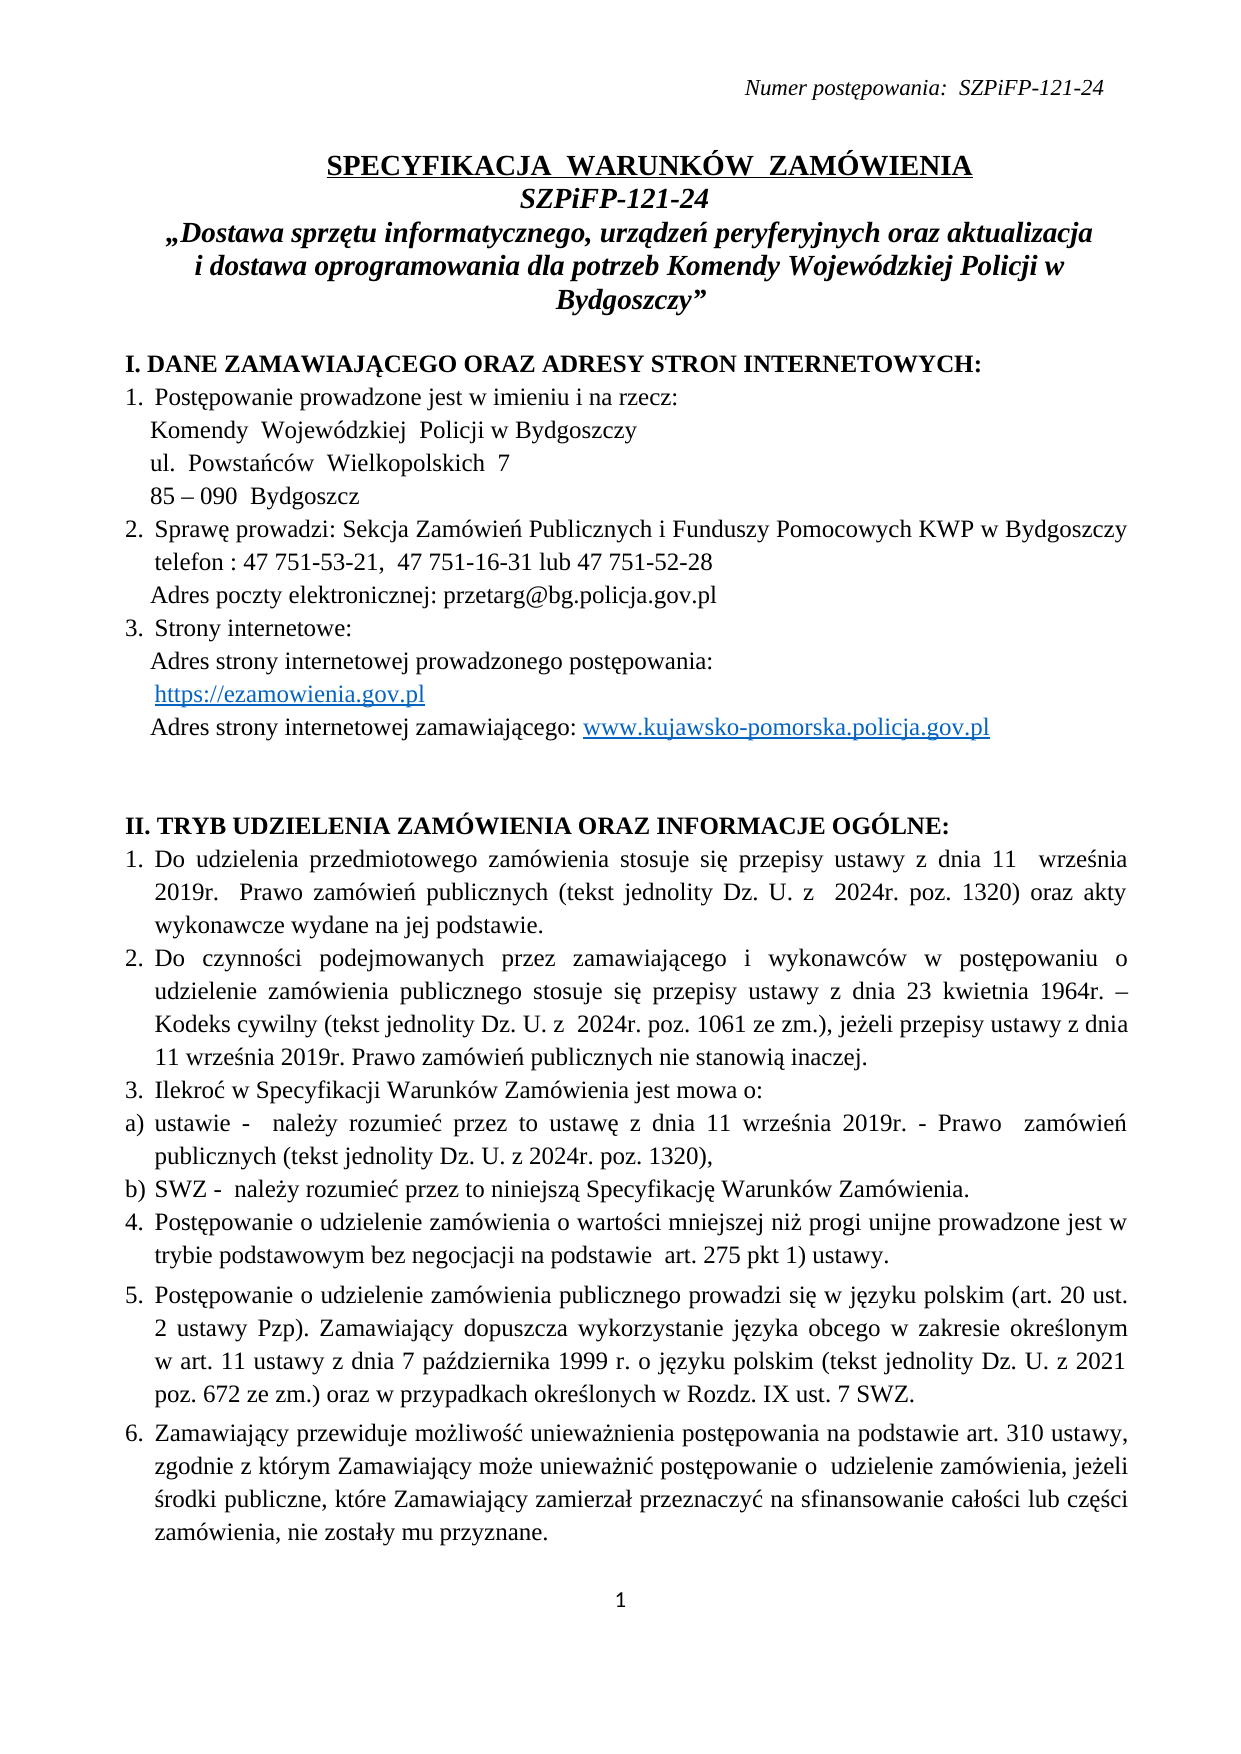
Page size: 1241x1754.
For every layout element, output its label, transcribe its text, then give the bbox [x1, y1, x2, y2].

text 3. Ilekroć w Specyfikacji Warunków Zamówienia jest mowa o: [125, 1075, 1129, 1104]
text 1. Do udzielenia przedmiotowego zamówienia stosuje się przepisy ustawy z dnia 11 września 2019r. Prawo zamówień publicznych (tekst jednolity Dz. U. z 2024r. poz. 1320) oraz akty wykonawcze wydane na jej podstawie. [125, 844, 1129, 939]
text 4. Postępowanie o udzielenie zamówienia o wartości mniejszej niż progi unijne prowadzone jest w trybie podstawowym bez negocjacji na podstawie art. 275 pkt 1) ustawy. [125, 1207, 1129, 1269]
text 6. Zamawiający przewiduje możliwość unieważnienia postępowania na podstawie art. 310 ustawy, zgodnie z którym Zamawiający może unieważnić postępowanie o udzielenie zamówienia, jeżeli środki publiczne, które Zamawiający zamierzał przeznaczyć na sfinansowanie całości lub części zamówienia, nie zostały mu przyznane. [125, 1418, 1129, 1546]
text „Dostawa sprzętu informatycznego, urządzeń peryferyjnych oraz aktualizacja i dostawa oprogramowania dla potrzeb Komendy Wojewódzkiej Policji w Bydgoszczy” [125, 215, 1137, 315]
text SPECYFIKACJA WARUNKÓW ZAMÓWIENIA [162, 148, 1137, 181]
text 2. Sprawę prowadzi: Sekcja Zamówień Publicznych i Funduszy Pomocowych KWP w Bydgoszczy telefon : 47 751-53-21, 47 751-16-31 lub 47 751-52-28 [125, 514, 1129, 576]
text I. DANE ZAMAWIAJĄCEGO ORAZ ADRESY STRON INTERNETOWYCH: [125, 349, 1129, 378]
text Adres strony internetowej prowadzonego postępowania: [125, 646, 1129, 675]
list 5. Postępowanie o udzielenie zamówienia publicznego prowadzi się w języku polskim (art. 20 ust. 2 ustawy Pzp). Zamawiający dopuszcza wykorzystanie języka obcego w zakresie określonym w art. 11 ustawy z dnia 7 października 1999 r. o języku polskim (tekst jednolity Dz. U. z 2021 poz. 672 ze zm.) oraz w przypadkach określonych w Rozdz. IX ust. 7 SWZ. [125, 1280, 1129, 1408]
text 2. Do czynności podejmowanych przez zamawiającego i wykonawców w postępowaniu o udzielenie zamówienia publicznego stosuje się przepisy ustawy z dnia 23 kwietnia 1964r. – Kodeks cywilny (tekst jednolity Dz. U. z 2024r. poz. 1061 ze zm.), jeżeli przepisy ustawy z dnia 11 września 2019r. Prawo zamówień publicznych nie stanowią inaczej. [125, 943, 1129, 1071]
text a) ustawie - należy rozumieć przez to ustawę z dnia 11 września 2019r. - Prawo zamówień publicznych (tekst jednolity Dz. U. z 2024r. poz. 1320), [125, 1108, 1129, 1170]
text ul. Powstańców Wielkopolskich 7 [125, 448, 1129, 477]
text 3. Strony internetowe: [125, 613, 1129, 642]
text Adres strony internetowej zamawiającego: www.kujawsko-pomorska.policja.gov.pl [125, 712, 1129, 741]
text 85 – 090 Bydgoszcz [125, 481, 1129, 510]
text b) SWZ - należy rozumieć przez to niniejszą Specyfikację Warunków Zamówienia. [125, 1174, 1129, 1203]
text SZPiFP-121-24 [162, 181, 1137, 215]
list Postępowanie prowadzone jest w imieniu i na rzecz: [125, 382, 1129, 411]
text https://ezamowienia.gov.pl [154, 679, 1129, 708]
text Komendy Wojewódzkiej Policji w Bydgoszczy [125, 415, 1129, 444]
text II. TRYB UDZIELENIA ZAMÓWIENIA ORAZ INFORMACJE OGÓLNE: [125, 811, 1129, 840]
text Adres poczty elektronicznej: przetarg@bg.policja.gov.pl [125, 580, 1129, 609]
